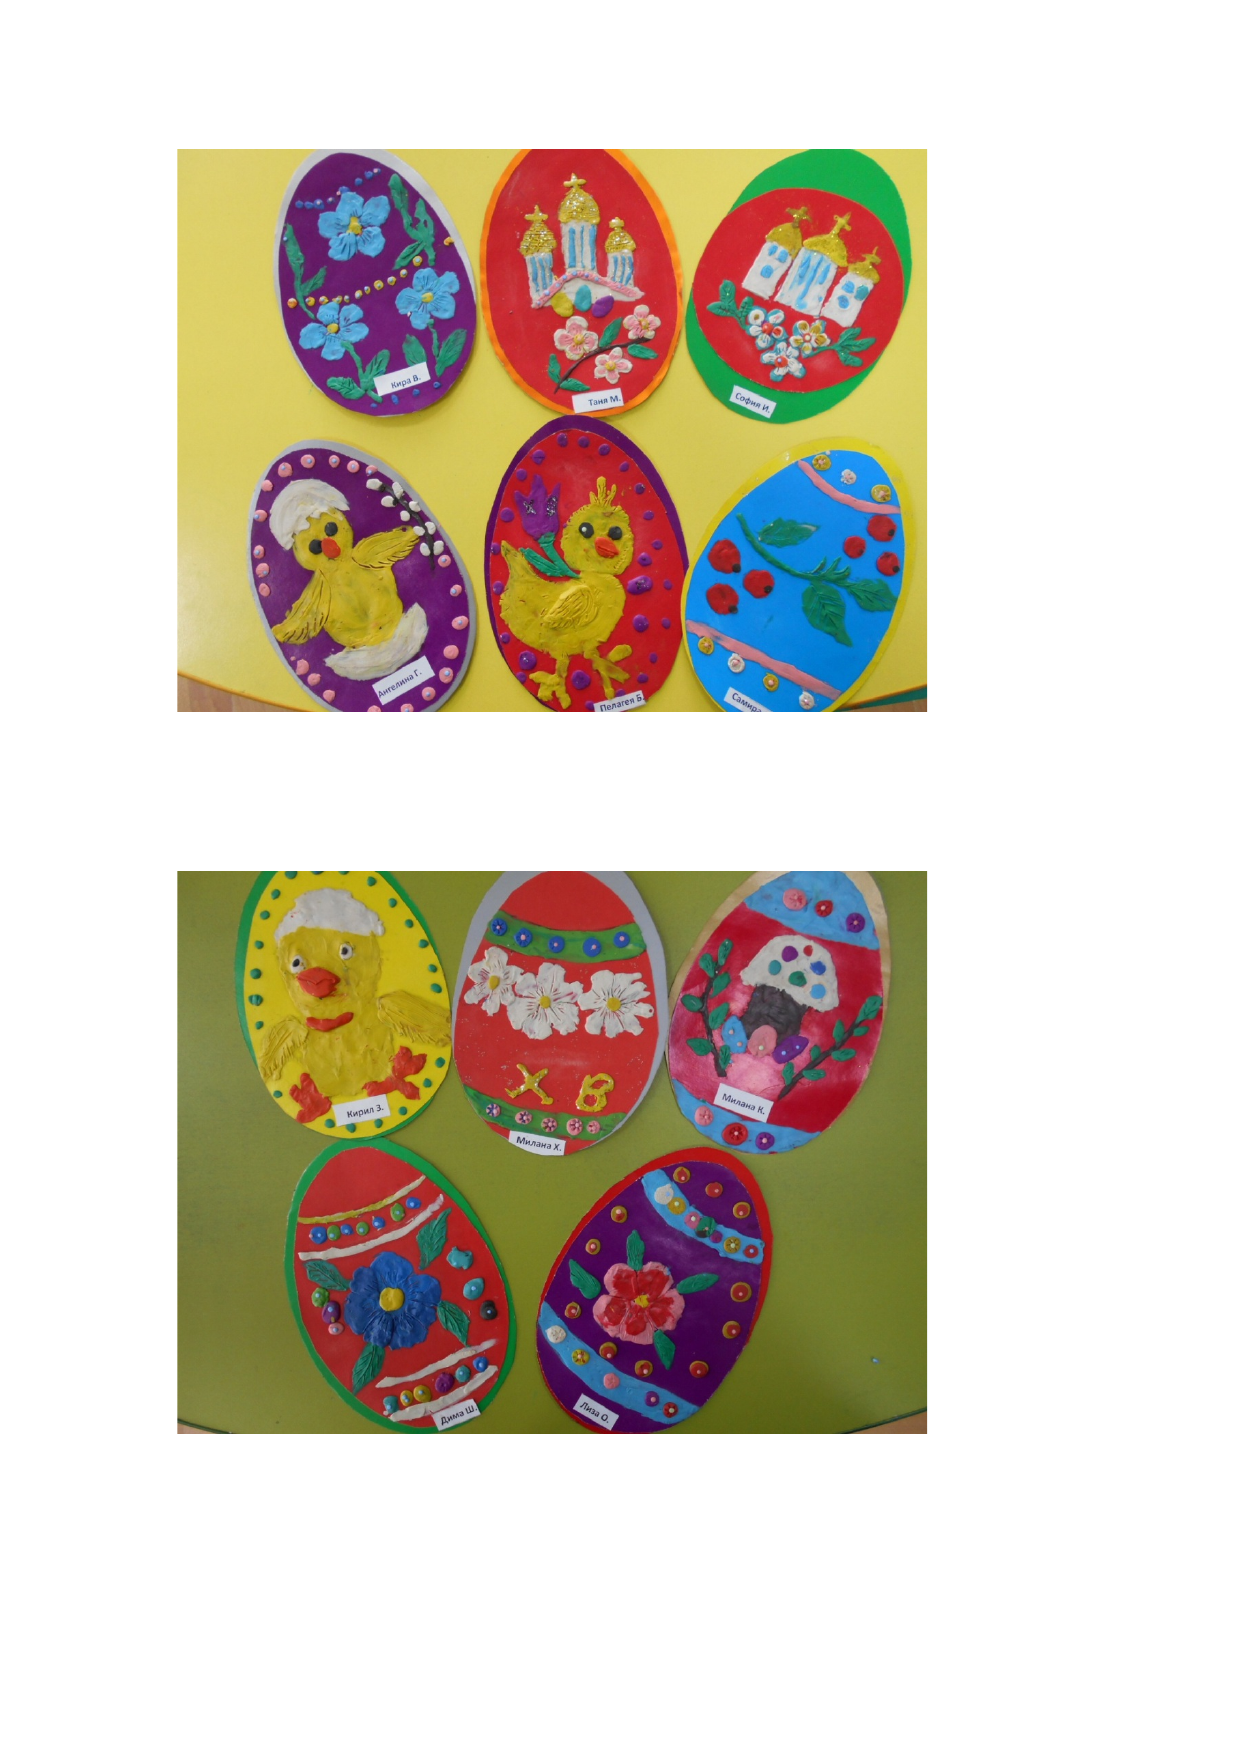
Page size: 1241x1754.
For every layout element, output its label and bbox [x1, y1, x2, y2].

picture [177, 149, 928, 712]
picture [177, 871, 928, 1434]
